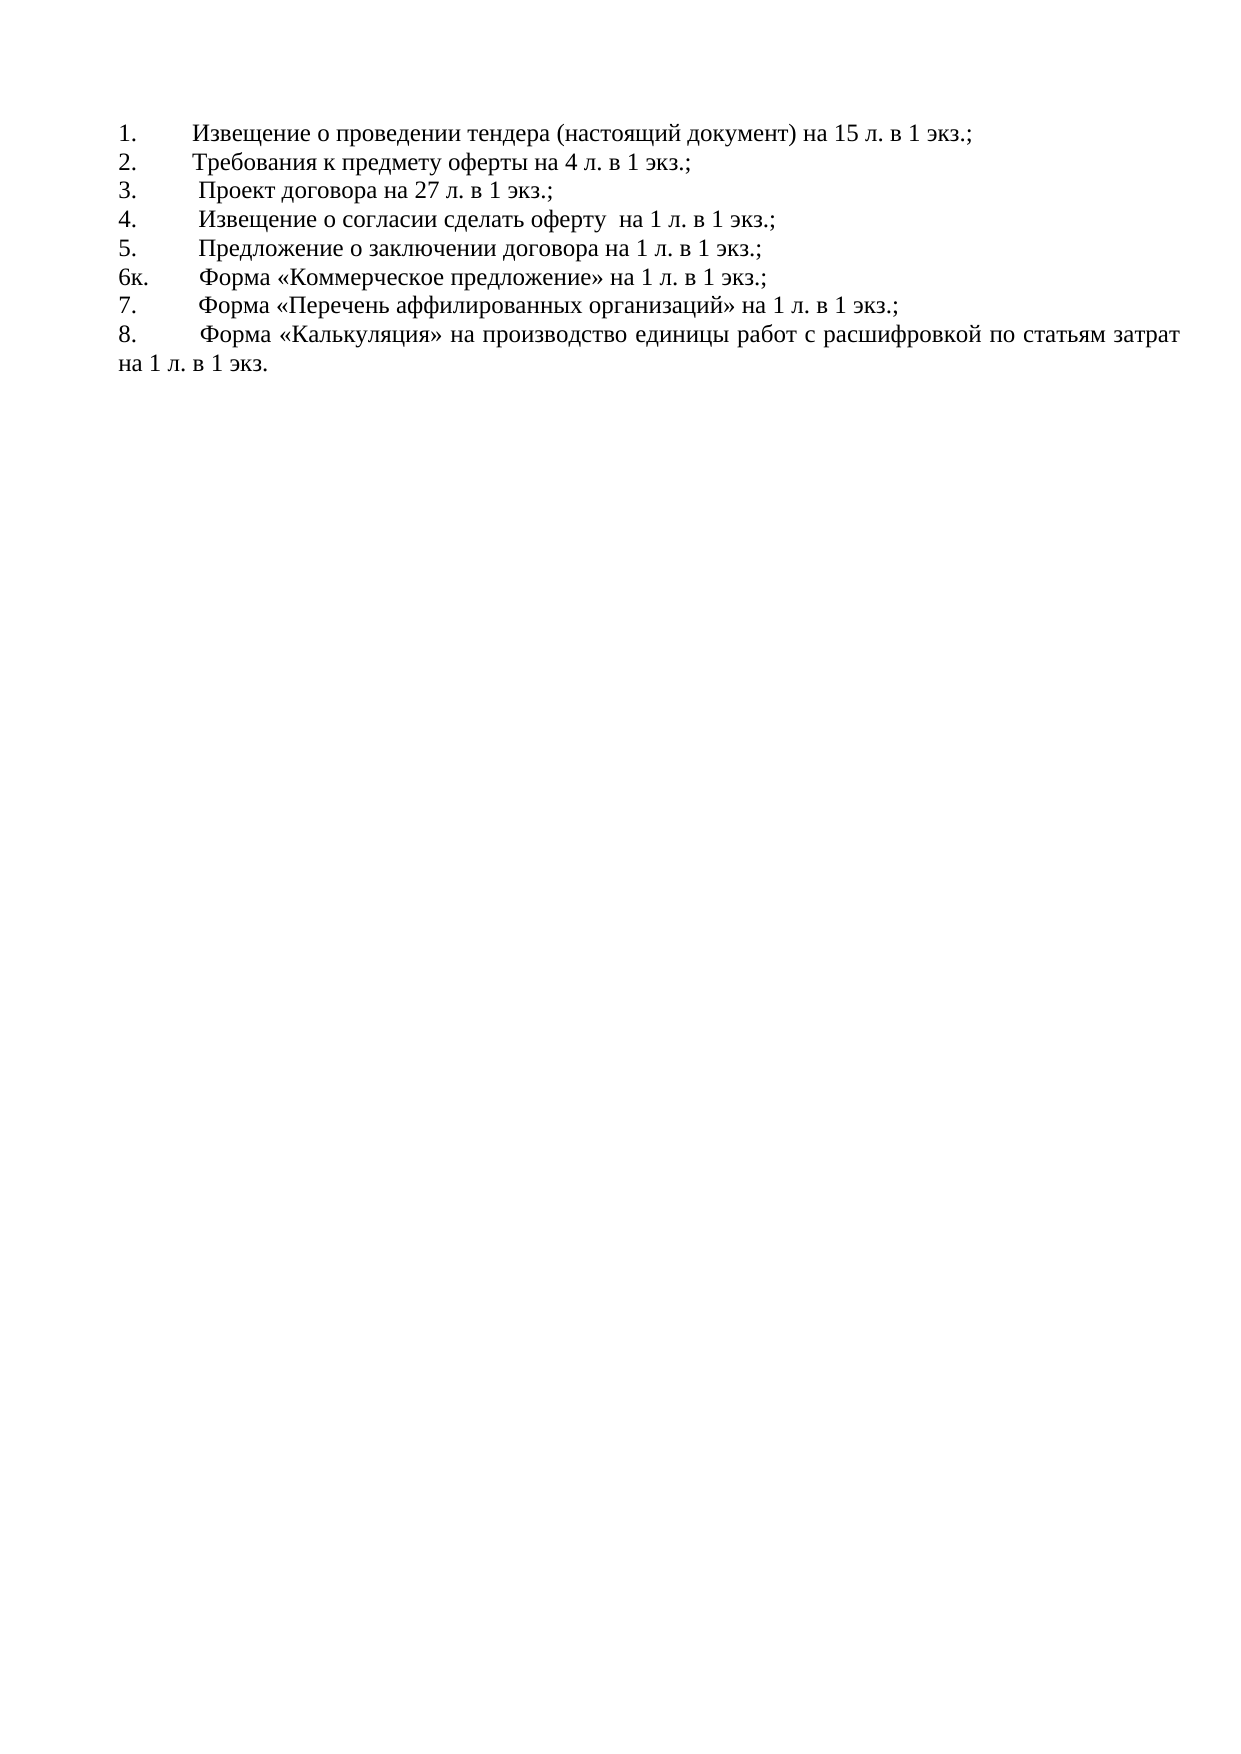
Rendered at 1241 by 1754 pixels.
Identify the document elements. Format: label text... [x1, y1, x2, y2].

list Предложение о заключении договора на 1 л. в 1 экз.; [118, 233, 1181, 262]
list Извещение о проведении тендера (настоящий документ) на 15 л. в 1 экз.; [118, 118, 1181, 147]
list Извещение о согласии сделать оферту на 1 л. в 1 экз.; [118, 204, 1181, 233]
text 6к. Форма «Коммерческое предложение» на 1 л. в 1 экз.; [118, 262, 1181, 291]
list Проект договора на 27 л. в 1 экз.; [118, 176, 1181, 204]
list Форма «Перечень аффилированных организаций» на 1 л. в 1 экз.; [118, 291, 1181, 319]
list Требования к предмету оферты на 4 л. в 1 экз.; [118, 147, 1181, 176]
list Форма «Калькуляция» на производство единицы работ с расшифровкой по статьям затрат на 1 л. в 1 экз. [118, 319, 1181, 377]
